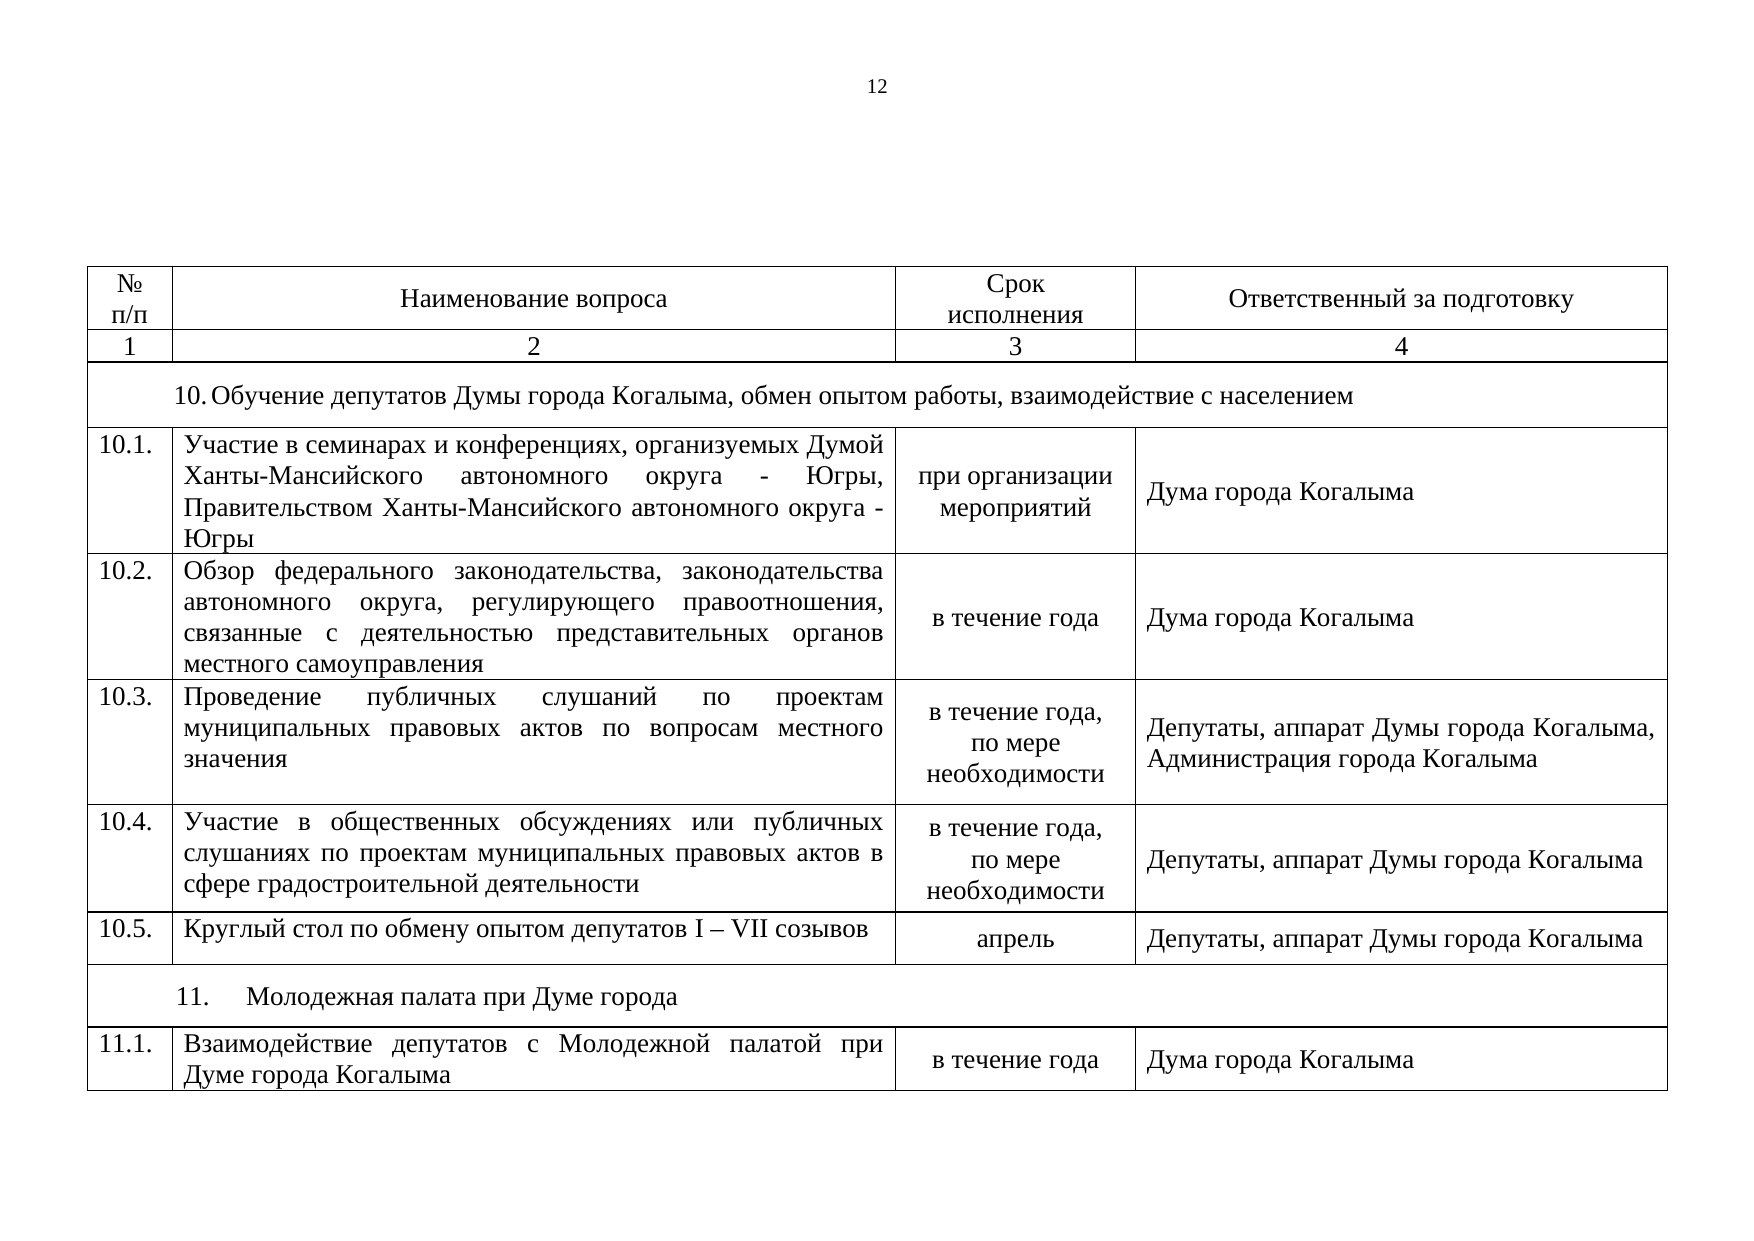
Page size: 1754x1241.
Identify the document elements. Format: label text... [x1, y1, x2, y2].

table_cell Проведение публичных слушаний по проектам муниципальных правовых актов по вопросам местного значения [173, 680, 895, 804]
table_cell Дума города Когалыма [1136, 428, 1667, 553]
table_header Ответственный за подготовку [1136, 267, 1667, 329]
table_cell при организации мероприятий [896, 428, 1135, 553]
table_cell Взаимодействие депутатов с Молодежной палатой при Думе города Когалыма [173, 1028, 895, 1090]
table_cell 10.3. [88, 680, 172, 804]
table_cell 2 [173, 330, 895, 361]
table_cell 10.4. [88, 805, 172, 911]
table_cell Круглый стол по обмену опытом депутатов I – VII созывов [173, 913, 895, 964]
table_cell 3 [896, 330, 1135, 361]
table_header Наименование вопроса [173, 267, 895, 329]
table_cell Участие в общественных обсуждениях или публичных слушаниях по проектам муниципальных правовых актов в сфере градостроительной деятельности [173, 805, 895, 911]
table_cell в течение года [896, 554, 1135, 678]
table_cell Депутаты, аппарат Думы города Когалыма [1136, 913, 1667, 964]
table_cell Дума города Когалыма [1136, 554, 1667, 678]
table_cell 10.2. [88, 554, 172, 678]
table_cell апрель [896, 913, 1135, 964]
table_header Срок исполнения [896, 267, 1135, 329]
table_cell в течение года [896, 1028, 1135, 1090]
table_cell Молодежная палата при Думе города [88, 965, 1667, 1026]
table_cell Депутаты, аппарат Думы города Когалыма [1136, 805, 1667, 911]
table_cell в течение года, по мере необходимости [896, 805, 1135, 911]
table_cell Обзор федерального законодательства, законодательства автономного округа, регулирующего правоотношения, связанные с деятельностью представительных органов местного самоуправления [173, 554, 895, 678]
table_cell 10.1. [88, 428, 172, 553]
table_cell 4 [1136, 330, 1667, 361]
table_cell 1 [88, 330, 172, 361]
table_cell 10.5. [88, 913, 172, 964]
table_cell Участие в семинарах и конференциях, организуемых Думой Ханты-Мансийского автономного округа - Югры, Правительством Ханты-Мансийского автономного округа - Югры [173, 428, 895, 553]
table_cell Депутаты, аппарат Думы города Когалыма, Администрация города Когалыма [1136, 680, 1667, 804]
table_cell 11.1. [88, 1028, 172, 1090]
table_cell Дума города Когалыма [1136, 1028, 1667, 1090]
table_header № п/п [88, 267, 172, 329]
table_cell в течение года, по мере необходимости [896, 680, 1135, 804]
table_cell Обучение депутатов Думы города Когалыма, обмен опытом работы, взаимодействие с населением [88, 363, 1667, 427]
